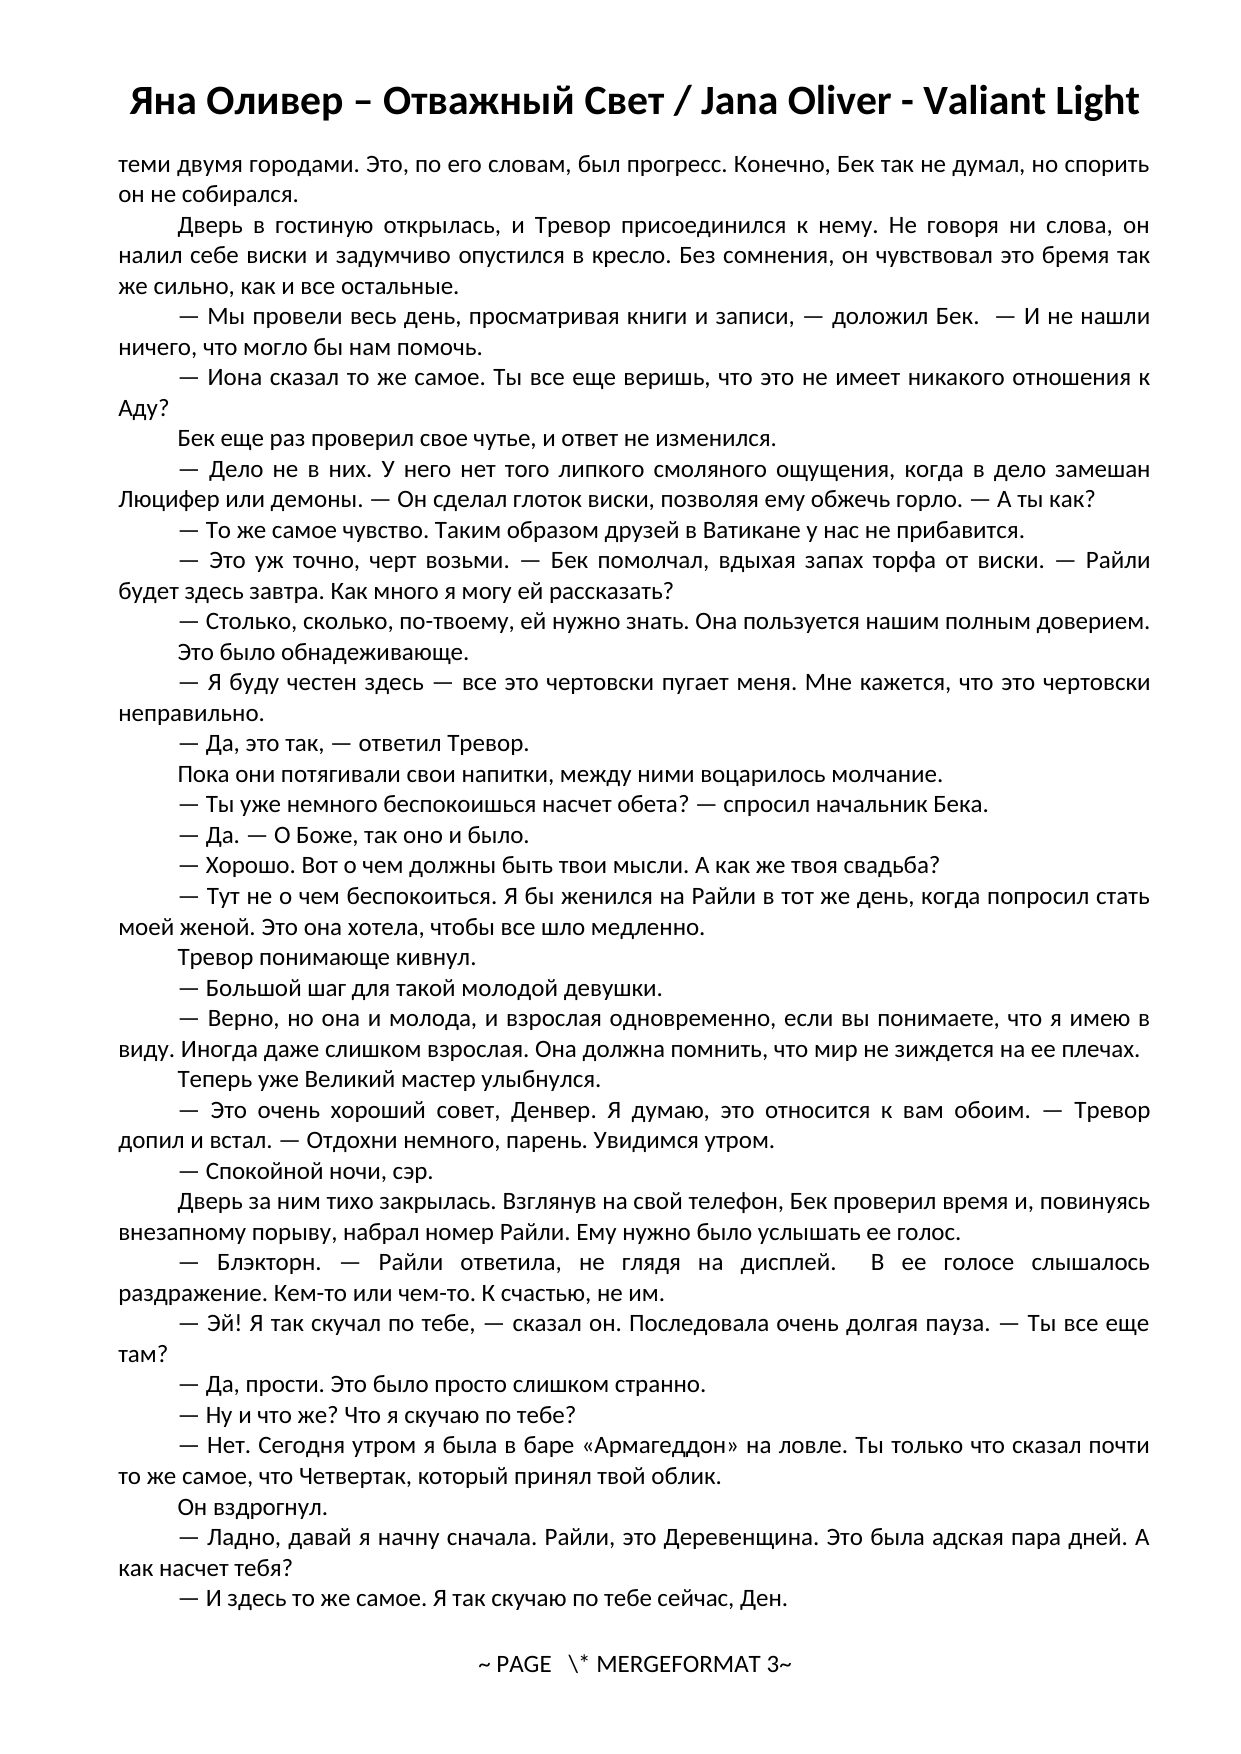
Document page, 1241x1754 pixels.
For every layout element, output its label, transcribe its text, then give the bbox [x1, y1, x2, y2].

text — Хорошо. Вот о чем должны быть твои мысли. А как же твоя свадьба? [118, 850, 1152, 880]
text — Я буду честен здесь — все это чертовски пугает меня. Мне кажется, что это чертовски неправильно. [118, 667, 1152, 728]
text — Да, это так, — ответил Тревор. [118, 728, 1152, 758]
text — Да. — О Боже, так оно и было. [118, 819, 1152, 850]
text — Блэкторн. — Райли ответила, не глядя на дисплей. В ее голосе слышалось раздражение. Кем-то или чем-то. К счастью, не им. [118, 1246, 1152, 1307]
text — Дело не в них. У него нет того липкого смоляного ощущения, когда в дело замешан Люцифер или демоны. — Он сделал глоток виски, позволяя ему обжечь горло. — А ты как? [118, 453, 1152, 514]
text — Эй! Я так скучал по тебе, — сказал он. Последовала очень долгая пауза. — Ты все еще там? [118, 1307, 1152, 1368]
text — Ладно, давай я начну сначала. Райли, это Деревенщина. Это была адская пара дней. А как насчет тебя? [118, 1521, 1152, 1582]
text — Это очень хороший совет, Денвер. Я думаю, это относится к вам обоим. — Тревор допил и встал. — Отдохни немного, парень. Увидимся утром. [118, 1094, 1152, 1155]
text Он вздрогнул. [118, 1491, 1152, 1521]
text — Мы провели весь день, просматривая книги и записи, — доложил Бек. — И не нашли ничего, что могло бы нам помочь. [118, 300, 1152, 361]
text — Верно, но она и молода, и взрослая одновременно, если вы понимаете, что я имею в виду. Иногда даже слишком взрослая. Она должна помнить, что мир не зиждется на ее плечах. [118, 1002, 1152, 1063]
text Бек еще раз проверил свое чутье, и ответ не изменился. [118, 422, 1152, 453]
text — Да, прости. Это было просто слишком странно. [118, 1368, 1152, 1399]
text — Это уж точно, черт возьми. — Бек помолчал, вдыхая запах торфа от виски. — Райли будет здесь завтра. Как много я могу ей рассказать? [118, 544, 1152, 606]
text — Иона сказал то же самое. Ты все еще веришь, что это не имеет никакого отношения к Аду? [118, 361, 1152, 422]
text — И здесь то же самое. Я так скучаю по тебе сейчас, Ден. [118, 1582, 1152, 1613]
text Дверь в гостиную открылась, и Тревор присоединился к нему. Не говоря ни слова, он налил себе виски и задумчиво опустился в кресло. Без сомнения, он чувствовал это бремя так же сильно, как и все остальные. [118, 209, 1152, 300]
text — Столько, сколько, по-твоему, ей нужно знать. Она пользуется нашим полным доверием. [118, 606, 1152, 636]
text — Нет. Сегодня утром я была в баре «Армагеддон» на ловле. Ты только что сказал почти то же самое, что Четвертак, который принял твой облик. [118, 1429, 1152, 1491]
text Пока они потягивали свои напитки, между ними воцарилось молчание. [118, 758, 1152, 789]
text Теперь уже Великий мастер улыбнулся. [118, 1063, 1152, 1094]
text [118, 148, 1152, 209]
text Тревор понимающе кивнул. [118, 941, 1152, 972]
text — Ты уже немного беспокоишься насчет обета? — спросил начальник Бека. [118, 789, 1152, 819]
text Это было обнадеживающе. [118, 636, 1152, 667]
text — Ну и что же? Что я скучаю по тебе? [118, 1399, 1152, 1429]
text — Тут не о чем беспокоиться. Я бы женился на Райли в тот же день, когда попросил стать моей женой. Это она хотела, чтобы все шло медленно. [118, 880, 1152, 941]
text Дверь за ним тихо закрылась. Взглянув на свой телефон, Бек проверил время и, повинуясь внезапному порыву, набрал номер Райли. Ему нужно было услышать ее голос. [118, 1185, 1152, 1246]
text — Большой шаг для такой молодой девушки. [118, 972, 1152, 1002]
text — Спокойной ночи, сэр. [118, 1155, 1152, 1185]
text — То же самое чувство. Таким образом друзей в Ватикане у нас не прибавится. [118, 514, 1152, 544]
